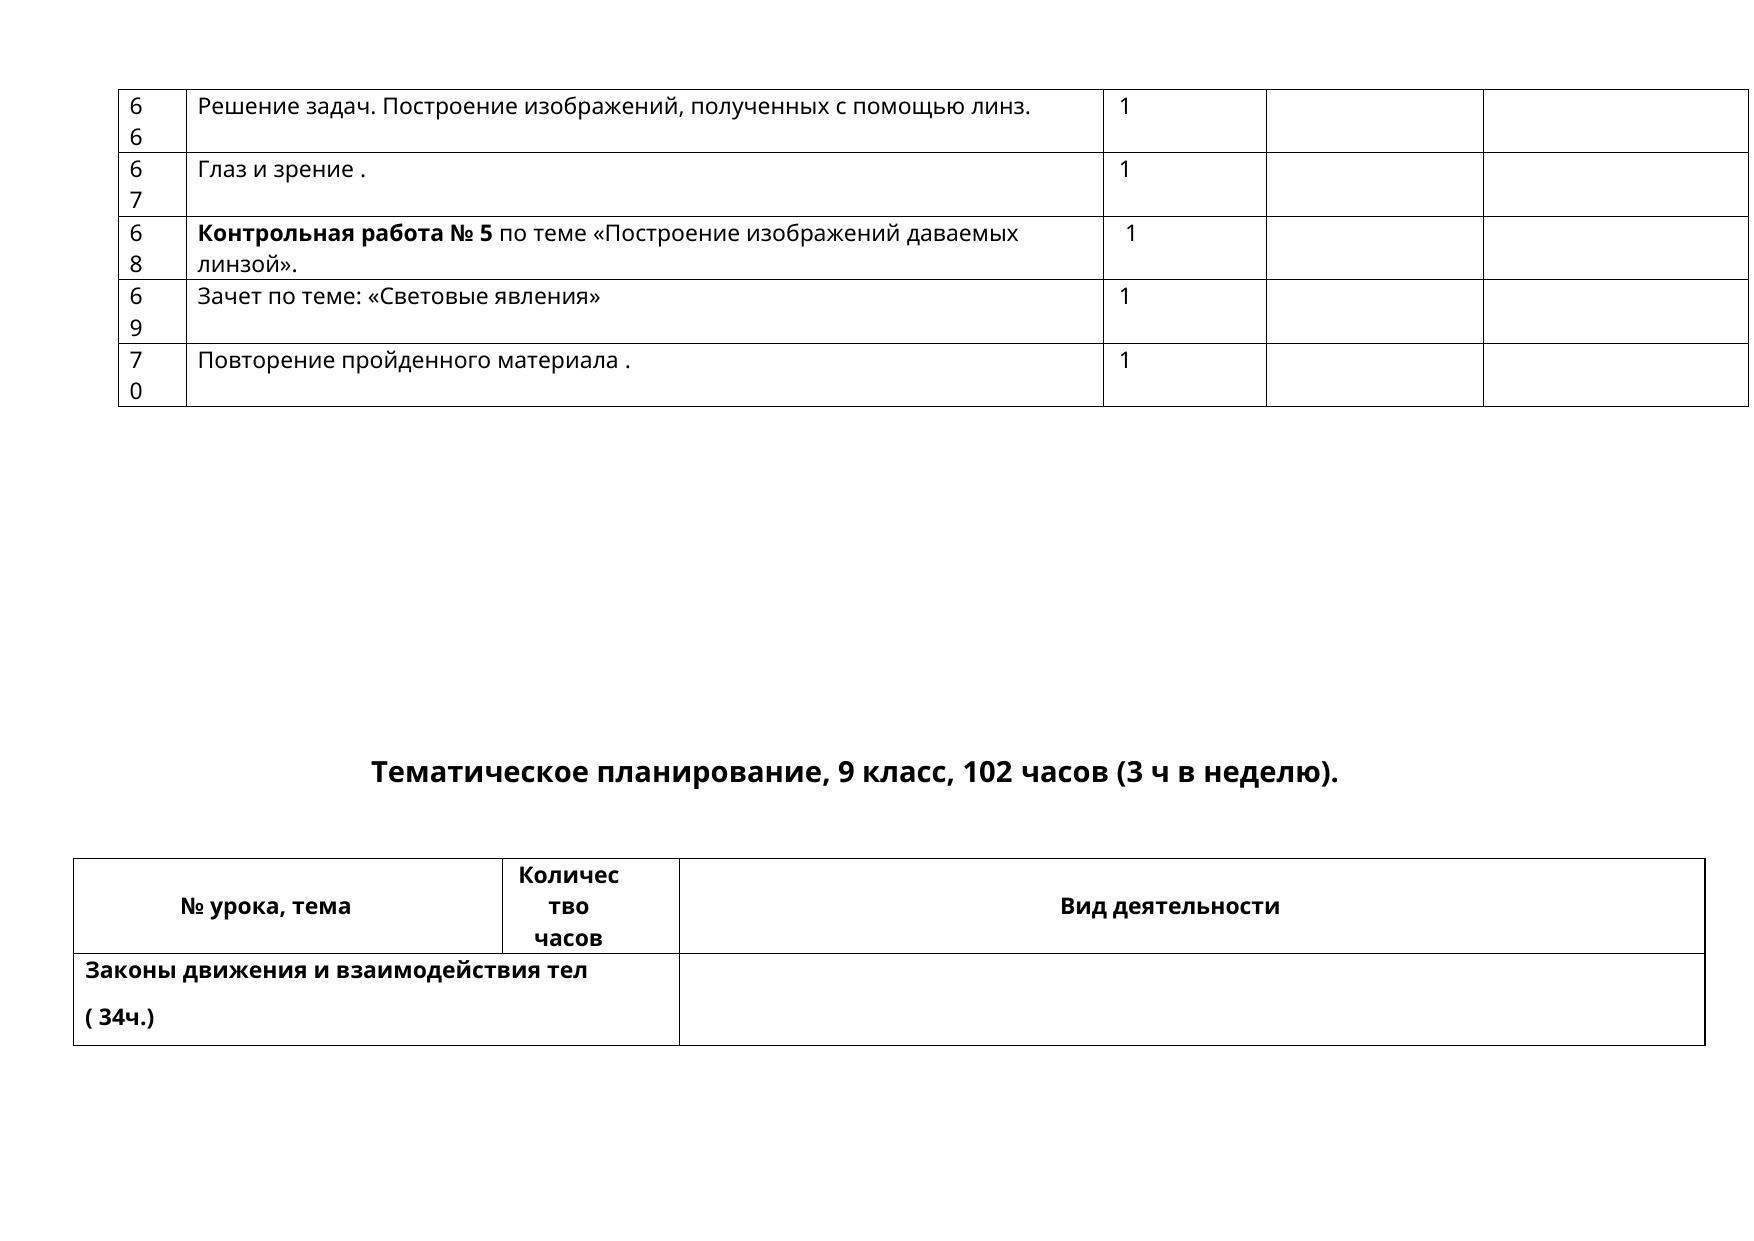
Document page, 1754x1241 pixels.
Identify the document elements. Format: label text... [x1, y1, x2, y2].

table_cell [1267, 153, 1483, 216]
table_header № урока, тема [74, 859, 502, 953]
table_cell 69 [119, 280, 186, 343]
table_cell 1 [1104, 90, 1266, 152]
table_cell Законы движения и взаимодействия тел ( 34ч.) [74, 954, 679, 1045]
table_cell Контрольная работа № 5 по теме «Построение изображений даваемых линзой». [187, 217, 1103, 279]
table_cell Зачет по теме: «Световые явления» [187, 280, 1103, 343]
table_cell Повторение пройденного материала . [187, 344, 1103, 406]
table_cell [1267, 344, 1483, 406]
table_cell [1484, 90, 1748, 152]
table_cell 1 [1104, 217, 1266, 279]
table_cell [1484, 344, 1748, 406]
table_cell 1 [1104, 344, 1266, 406]
table_cell 66 [119, 90, 186, 152]
table_cell [1267, 90, 1483, 152]
table_cell 1 [1104, 280, 1266, 343]
table_cell Глаз и зрение . [187, 153, 1103, 216]
text Тематическое планирование, 9 класс, 102 часов (3 ч в неделю). [118, 752, 1592, 791]
table_header Количество часов [503, 859, 679, 953]
table_cell [1267, 280, 1483, 343]
table_cell 1 [1104, 153, 1266, 216]
table_cell [1484, 280, 1748, 343]
table_cell 70 [119, 344, 186, 406]
table_header Вид деятельности [680, 859, 1704, 953]
table_cell [1267, 217, 1483, 279]
table_cell 67 [119, 153, 186, 216]
table_cell [1484, 153, 1748, 216]
table_cell [680, 954, 1704, 1045]
table_cell [1484, 217, 1748, 279]
table_cell 68 [119, 217, 186, 279]
table_cell Решение задач. Построение изображений, полученных с помощью линз. [187, 90, 1103, 152]
